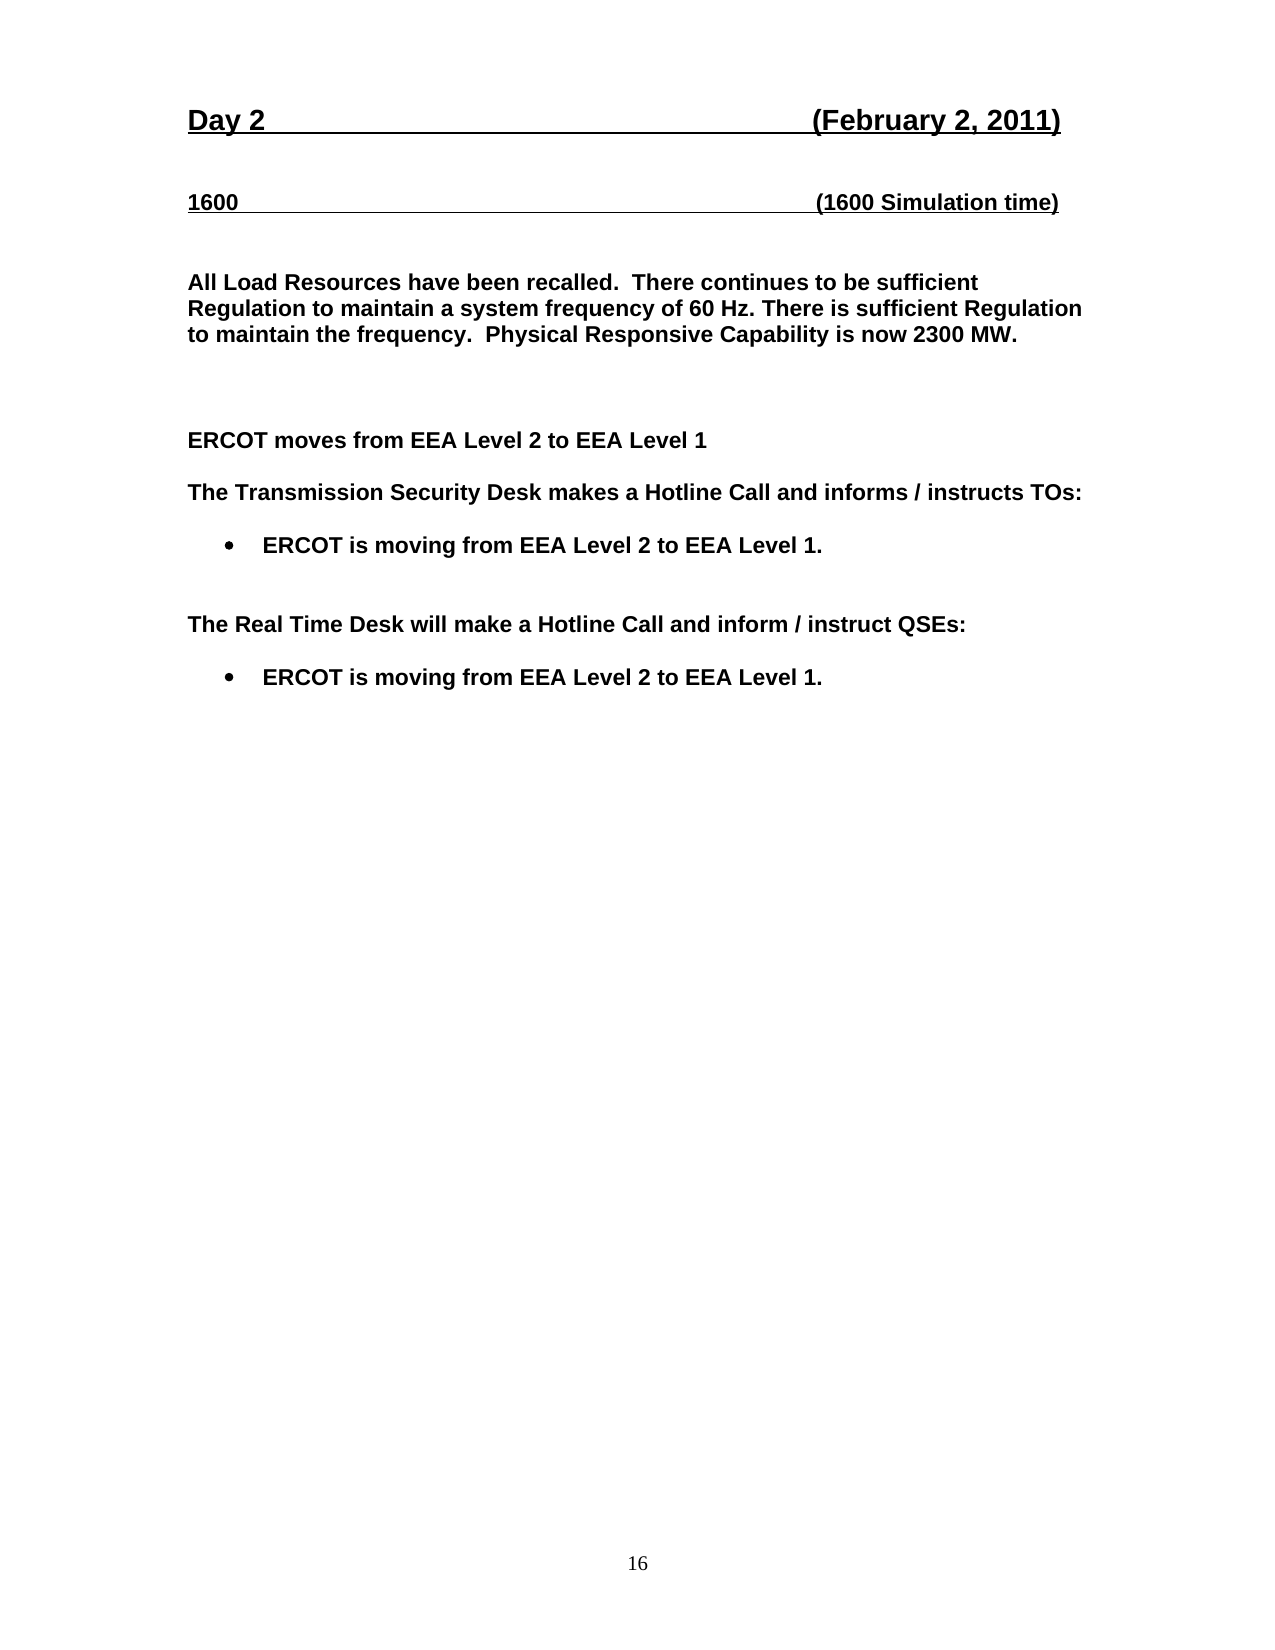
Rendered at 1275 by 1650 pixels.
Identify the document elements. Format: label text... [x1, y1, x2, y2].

list ERCOT is moving from EEA Level 2 to EEA Level 1. [225, 664, 1087, 690]
list ERCOT is moving from EEA Level 2 to EEA Level 1. [225, 532, 1087, 558]
text The Real Time Desk will make a Hotline Call and inform / instruct QSEs: [187, 611, 1087, 637]
text All Load Resources have been recalled. There continues to be sufficient Regulation to maintain a system frequency of 60 Hz. There is sufficient Regulation to maintain the frequency. Physical Responsive Capability is now 2300 MW. [187, 268, 1087, 347]
text ERCOT moves from EEA Level 2 to EEA Level 1 [187, 427, 1087, 453]
text Day 2 (February 2, 2011) [187, 103, 1087, 137]
text The Transmission Security Desk makes a Hotline Call and informs / instructs TOs: [187, 479, 1087, 506]
text 1600 (1600 Simulation time) [187, 189, 1087, 216]
